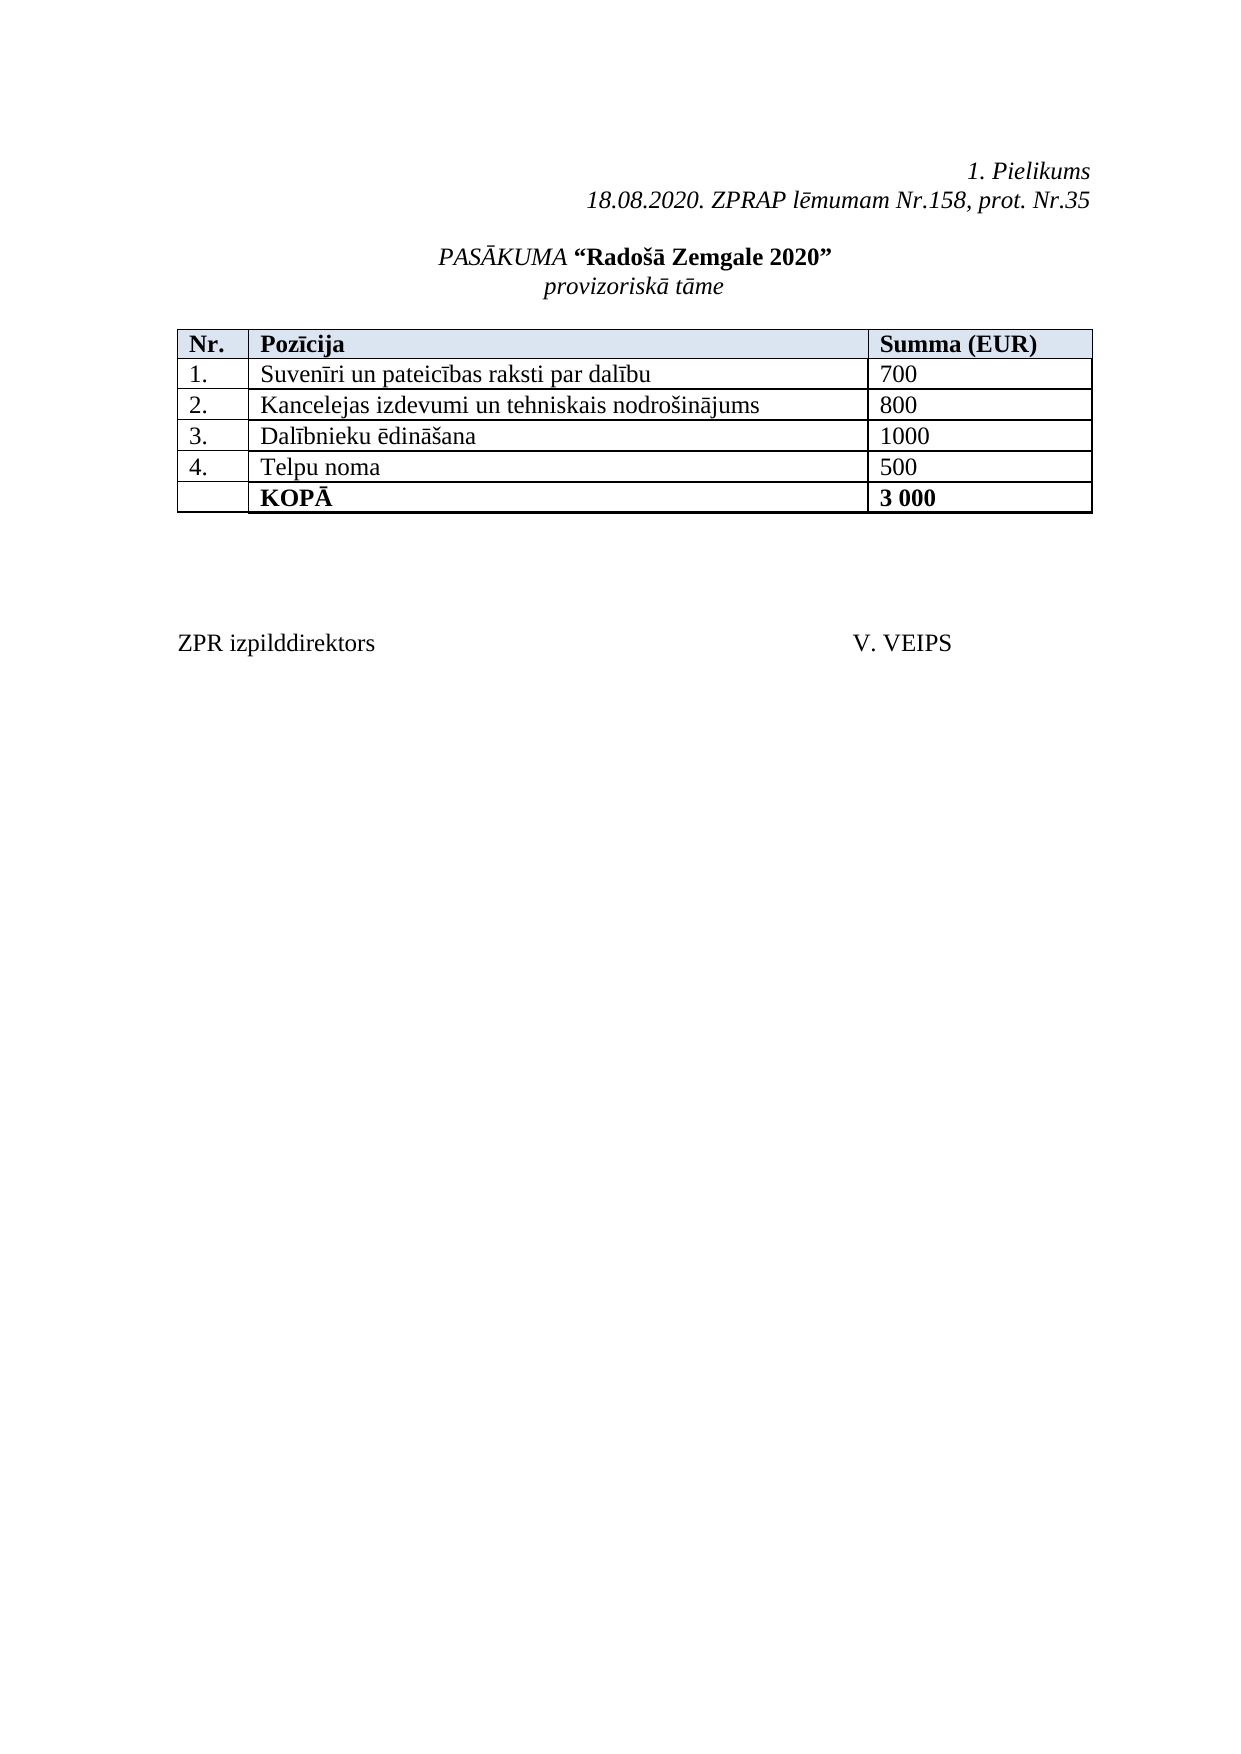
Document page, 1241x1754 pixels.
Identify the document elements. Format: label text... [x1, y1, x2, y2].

table_header Pozīcija [249, 330, 868, 358]
text 1. Pielikums [177, 156, 1093, 185]
table_cell 1000 [869, 421, 1091, 450]
table_cell 3. [178, 420, 248, 450]
text PASĀKUMA “Radošā Zemgale 2020” [177, 242, 1093, 271]
table_header Nr. [178, 330, 248, 358]
text 18.08.2020. ZPRAP lēmumam Nr.158, prot. Nr.35 [177, 185, 1093, 213]
table_cell 700 [869, 359, 1091, 388]
table_cell Telpu noma [249, 452, 867, 481]
table_cell 2. [178, 389, 248, 419]
table_cell Kancelejas izdevumi un tehniskais nodrošinājums [249, 390, 867, 419]
table_cell 3 000 [869, 483, 1091, 511]
table_cell Suvenīri un pateicības raksti par dalību [249, 359, 867, 388]
table_cell 800 [869, 390, 1091, 419]
table_cell KOPĀ [249, 483, 867, 511]
table_cell 1. [178, 359, 248, 388]
text provizoriskā tāme [177, 271, 1093, 300]
table_cell [178, 482, 248, 511]
text ZPR izpilddirektors V. VEIPS [177, 628, 1093, 657]
table_cell 500 [869, 452, 1091, 481]
table_header Summa (EUR) [869, 330, 1092, 358]
table_cell Dalībnieku ēdināšana [249, 421, 867, 450]
table_cell 4. [178, 451, 248, 481]
